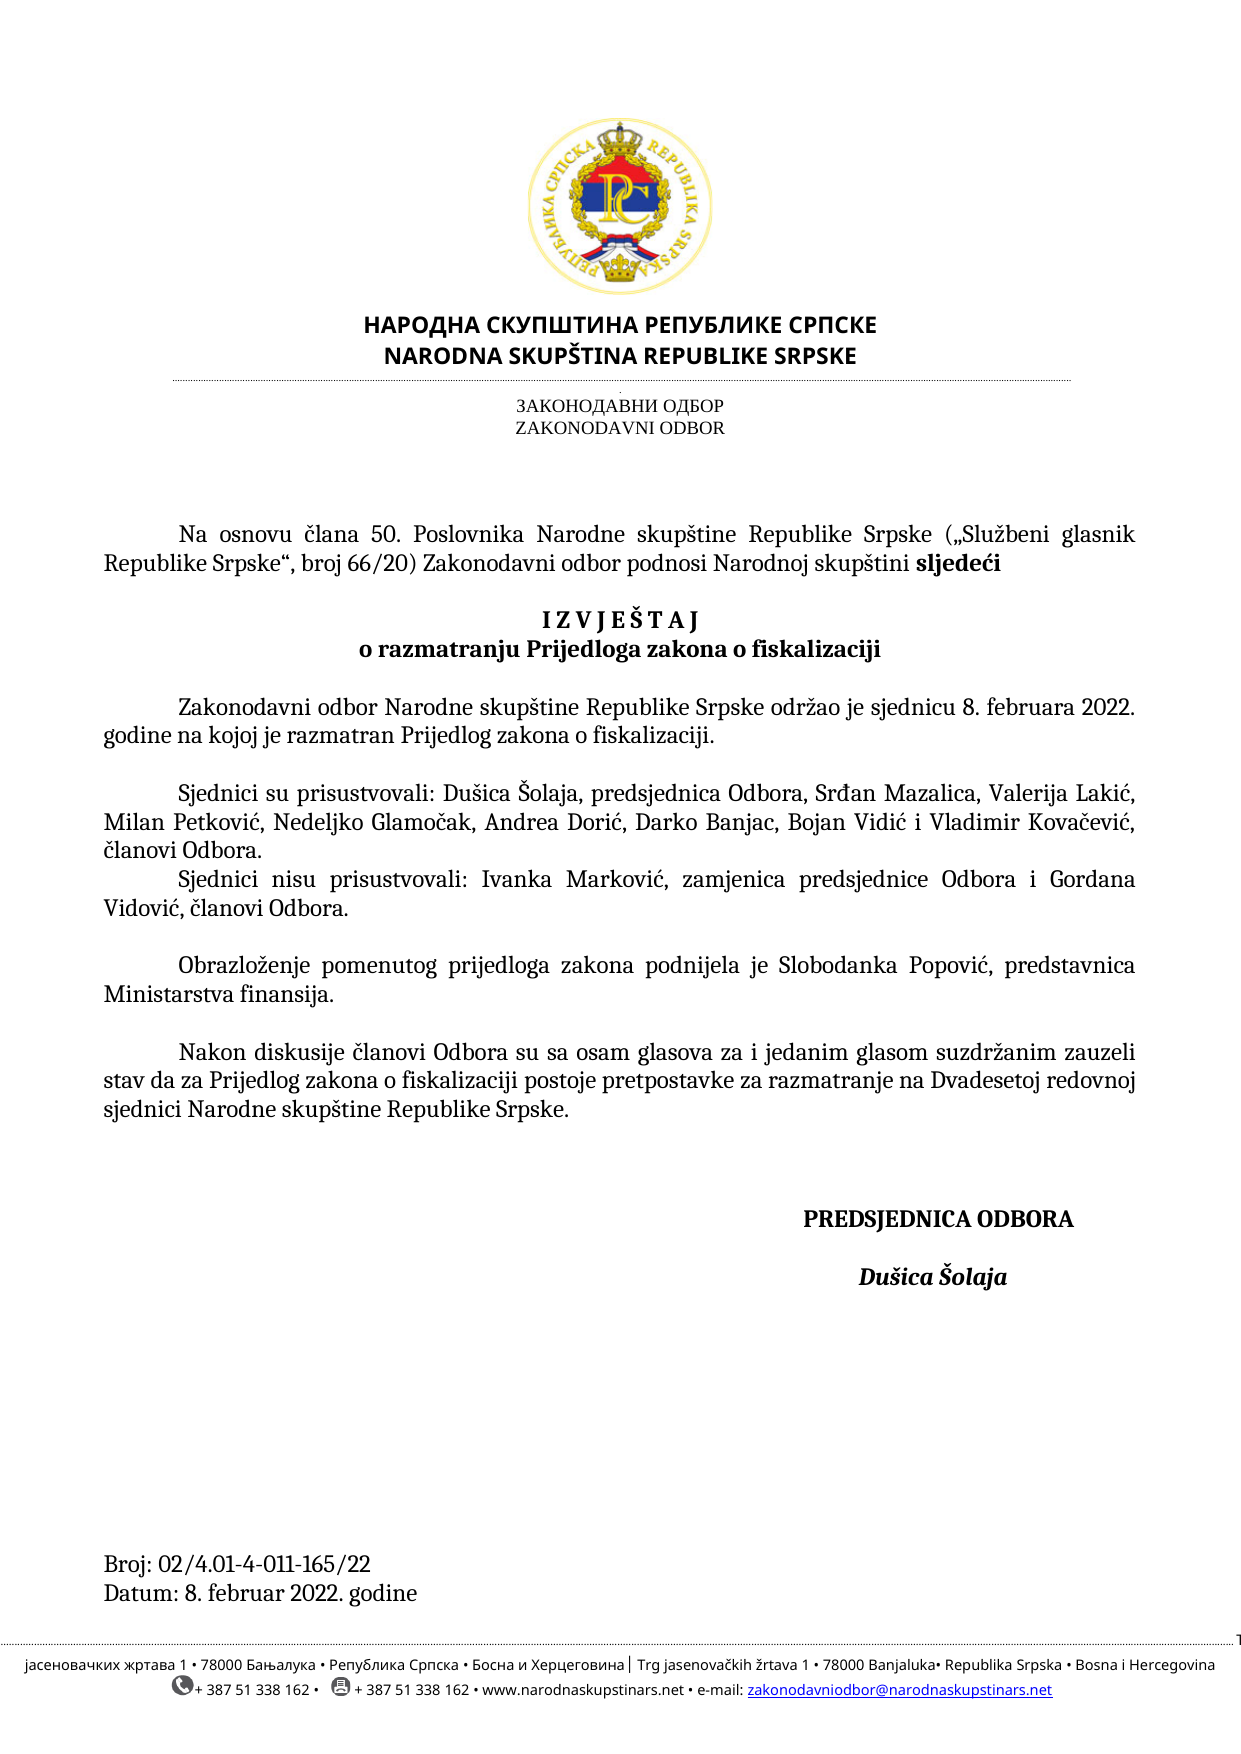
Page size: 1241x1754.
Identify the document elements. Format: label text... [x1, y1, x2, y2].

text Dušica Šolaja [103, 1263, 1137, 1292]
text o razmatranju Prijedloga zakona o fiskalizaciji [103, 635, 1137, 664]
text Na osnovu člana 50. Poslovnika Narodne skupštine Republike Srpske („Službeni glasnik Republike Srpske“, broj 66/20) Zakonodavni odbor podnosi Narodnoj skupštini sljedeći [103, 520, 1137, 577]
text Obrazloženje pomenutog prijedloga zakona podnijela je Slobodanka Popović, predstavnica Ministarstva finansija. [103, 951, 1137, 1009]
text Datum: 8. februar 2022. godine [103, 1579, 1137, 1608]
text Sjednici nisu prisustvovali: Ivanka Marković, zamjenica predsjednice Odbora i Gordana Vidović, članovi Odbora. [103, 865, 1137, 922]
text Nakon diskusije članovi Odbora su sa osam glasova za i jedanim glasom suzdržanim zauzeli stav da za Prijedlog zakona o fiskalizaciji postoje pretpostavke za razmatranje na Dvadesetoj redovnoj sjednici Narodne skupštine Republike Srpske. [103, 1037, 1137, 1124]
text PREDSJEDNICA ODBORA [103, 1205, 1137, 1234]
text Broj: 02/4.01-4-011-165/22 [103, 1550, 1137, 1579]
text Sjednici su prisustvovali: Dušica Šolaja, predsjednica Odbora, Srđan Mazalica, Valerija Lakić, Milan Petković, Nedeljko Glamočak, Andrea Dorić, Darko Banjac, Bojan Vidić i Vladimir Kovačević, članovi Odbora. [103, 779, 1137, 865]
text I Z V J E Š T A J [103, 606, 1137, 635]
text Zakonodavni odbor Narodne skupštine Republike Srpske održao je sjednicu 8. februara 2022. godine na kojoj je razmatran Prijedlog zakona o fiskalizaciji. [103, 692, 1137, 750]
